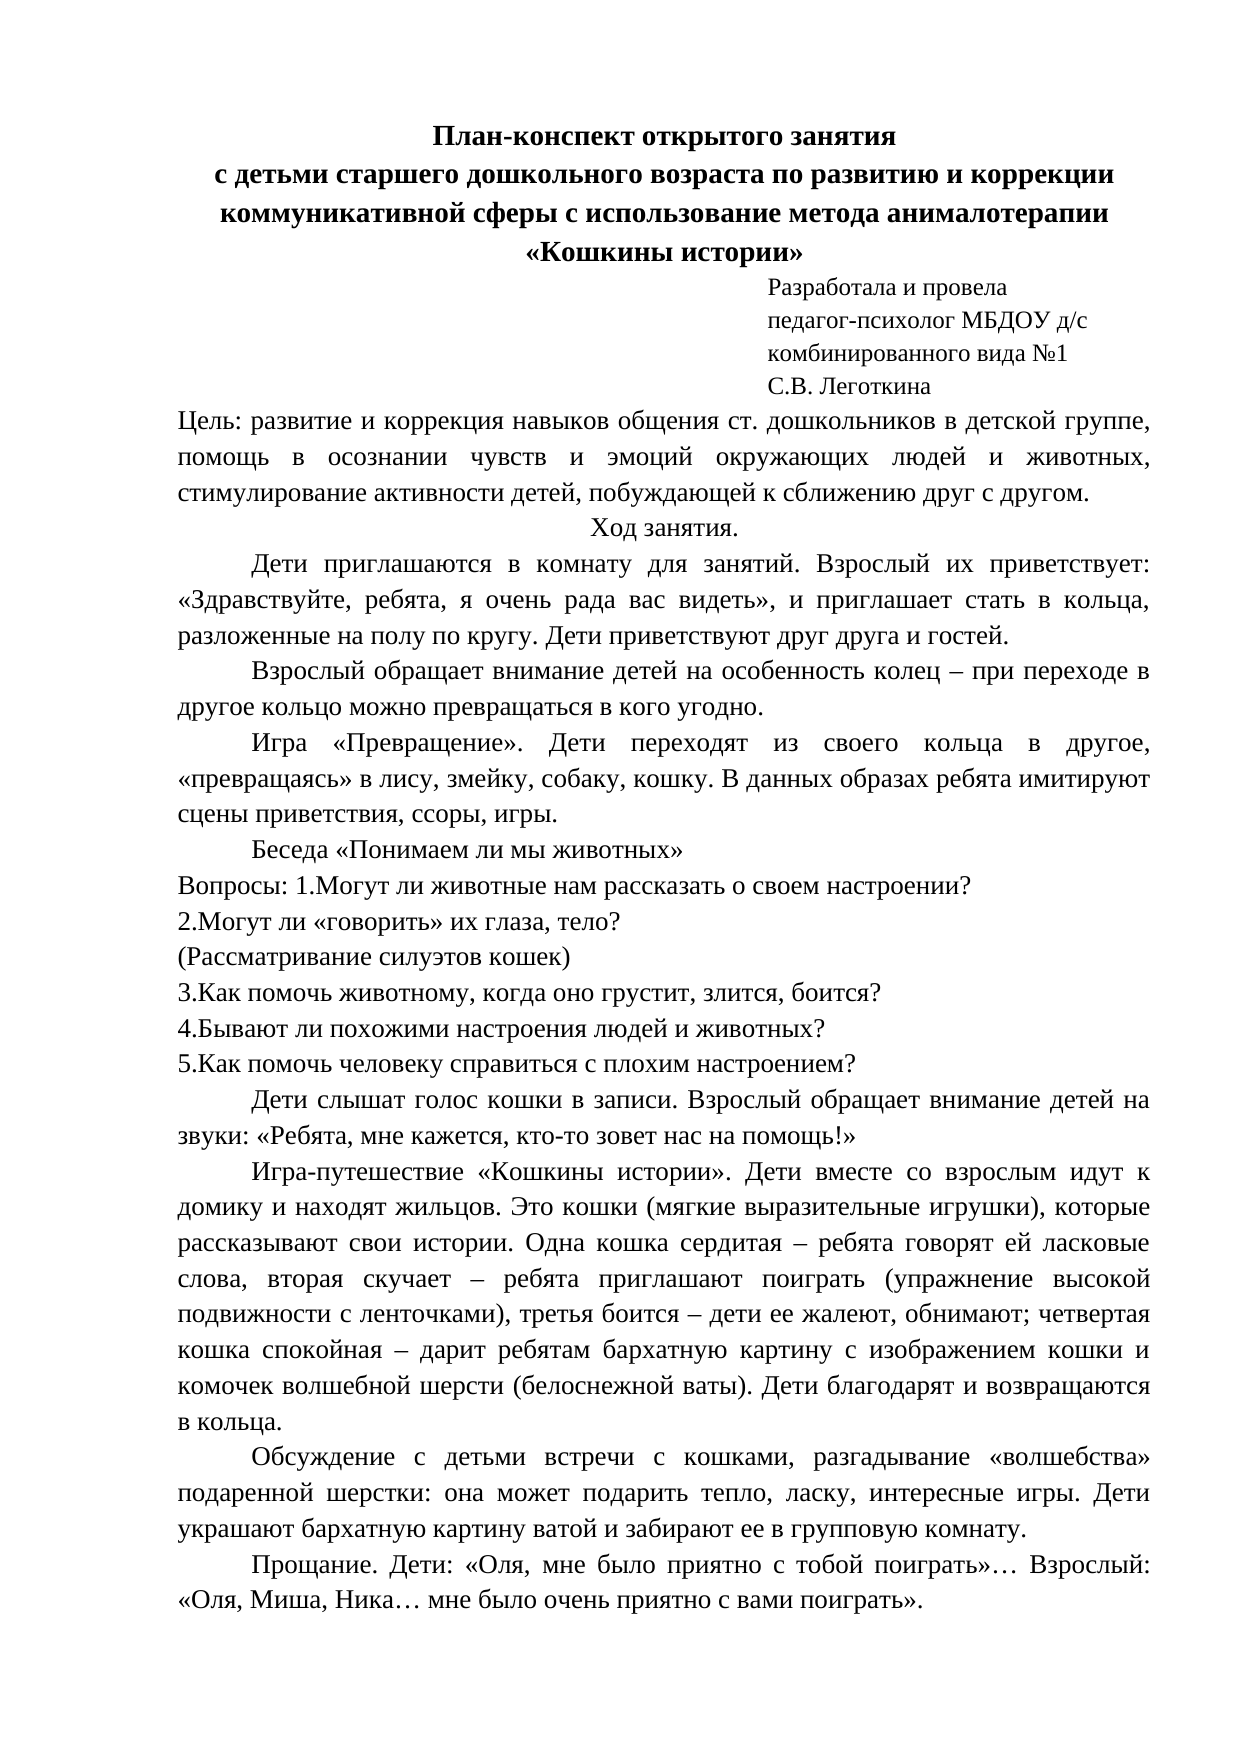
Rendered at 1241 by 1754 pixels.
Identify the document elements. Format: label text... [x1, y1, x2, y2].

text (Рассматривание силуэтов кошек) [177, 940, 1152, 971]
text Ход занятия. [177, 512, 1152, 543]
text Дети слышат голос кошки в записи. Взрослый обращает внимание детей на звуки: «Ребята, мне кажется, кто-то зовет нас на помощь!» [177, 1083, 1152, 1150]
text Беседа «Понимаем ли мы животных» [177, 833, 1152, 864]
text Взрослый обращает внимание детей на особенность колец – при переходе в другое кольцо можно превращаться в кого угодно. [177, 654, 1152, 721]
text Обсуждение с детьми встречи с кошками, разгадывание «волшебства» подаренной шерстки: она может подарить тепло, ласку, интересные игры. Дети украшают бархатную картину ватой и забирают ее в групповую комнату. [177, 1441, 1152, 1543]
text 2.Могут ли «говорить» их глаза, тело? [177, 904, 1152, 936]
text С.В. Леготкина [767, 371, 1152, 400]
text 5.Как помочь человеку справиться с плохим настроением? [177, 1047, 1152, 1079]
text комбинированного вида №1 [767, 338, 1152, 367]
text Цель: развитие и коррекция навыков общения ст. дошкольников в детской группе, помощь в осознании чувств и эмоций окружающих людей и животных, стимулирование активности детей, побуждающей к сближению друг с другом. [177, 404, 1152, 507]
text 3.Как помочь животному, когда оно грустит, злится, боится? [177, 976, 1152, 1007]
text Игра «Превращение». Дети переходят из своего кольца в другое, «превращаясь» в лису, змейку, собаку, кошку. В данных образах ребята имитируют сцены приветствия, ссоры, игры. [177, 726, 1152, 828]
text Прощание. Дети: «Оля, мне было приятно с тобой поиграть»… Взрослый: «Оля, Миша, Ника… мне было очень приятно с вами поиграть». [177, 1548, 1152, 1614]
text Вопросы: 1.Могут ли животные нам рассказать о своем настроении? [177, 869, 1152, 900]
text Дети приглашаются в комнату для занятий. Взрослый их приветствует: «Здравствуйте, ребята, я очень рада вас видеть», и приглашает стать в кольца, разложенные на полу по кругу. Дети приветствуют друг друга и гостей. [177, 547, 1152, 650]
text с детьми старшего дошкольного возраста по развитию и коррекции коммуникативной сферы с использование метода анималотерапии «Кошкины истории» [177, 157, 1152, 267]
text педагог-психолог МБДОУ д/с [767, 305, 1152, 334]
text 4.Бывают ли похожими настроения людей и животных? [177, 1012, 1152, 1043]
text Игра-путешествие «Кошкины истории». Дети вместе со взрослым идут к домику и находят жильцов. Это кошки (мягкие выразительные игрушки), которые рассказывают свои истории. Одна кошка сердитая – ребята говорят ей ласковые слова, вторая скучает – ребята приглашают поиграть (упражнение высокой подвижности с ленточками), третья боится – дети ее жалеют, обнимают; четвертая кошка спокойная – дарит ребятам бархатную картину с изображением кошки и комочек волшебной шерсти (белоснежной ваты). Дети благодарят и возвращаются в кольца. [177, 1155, 1152, 1436]
text Разработала и провела [767, 272, 1152, 301]
text План-конспект открытого занятия [177, 118, 1152, 152]
